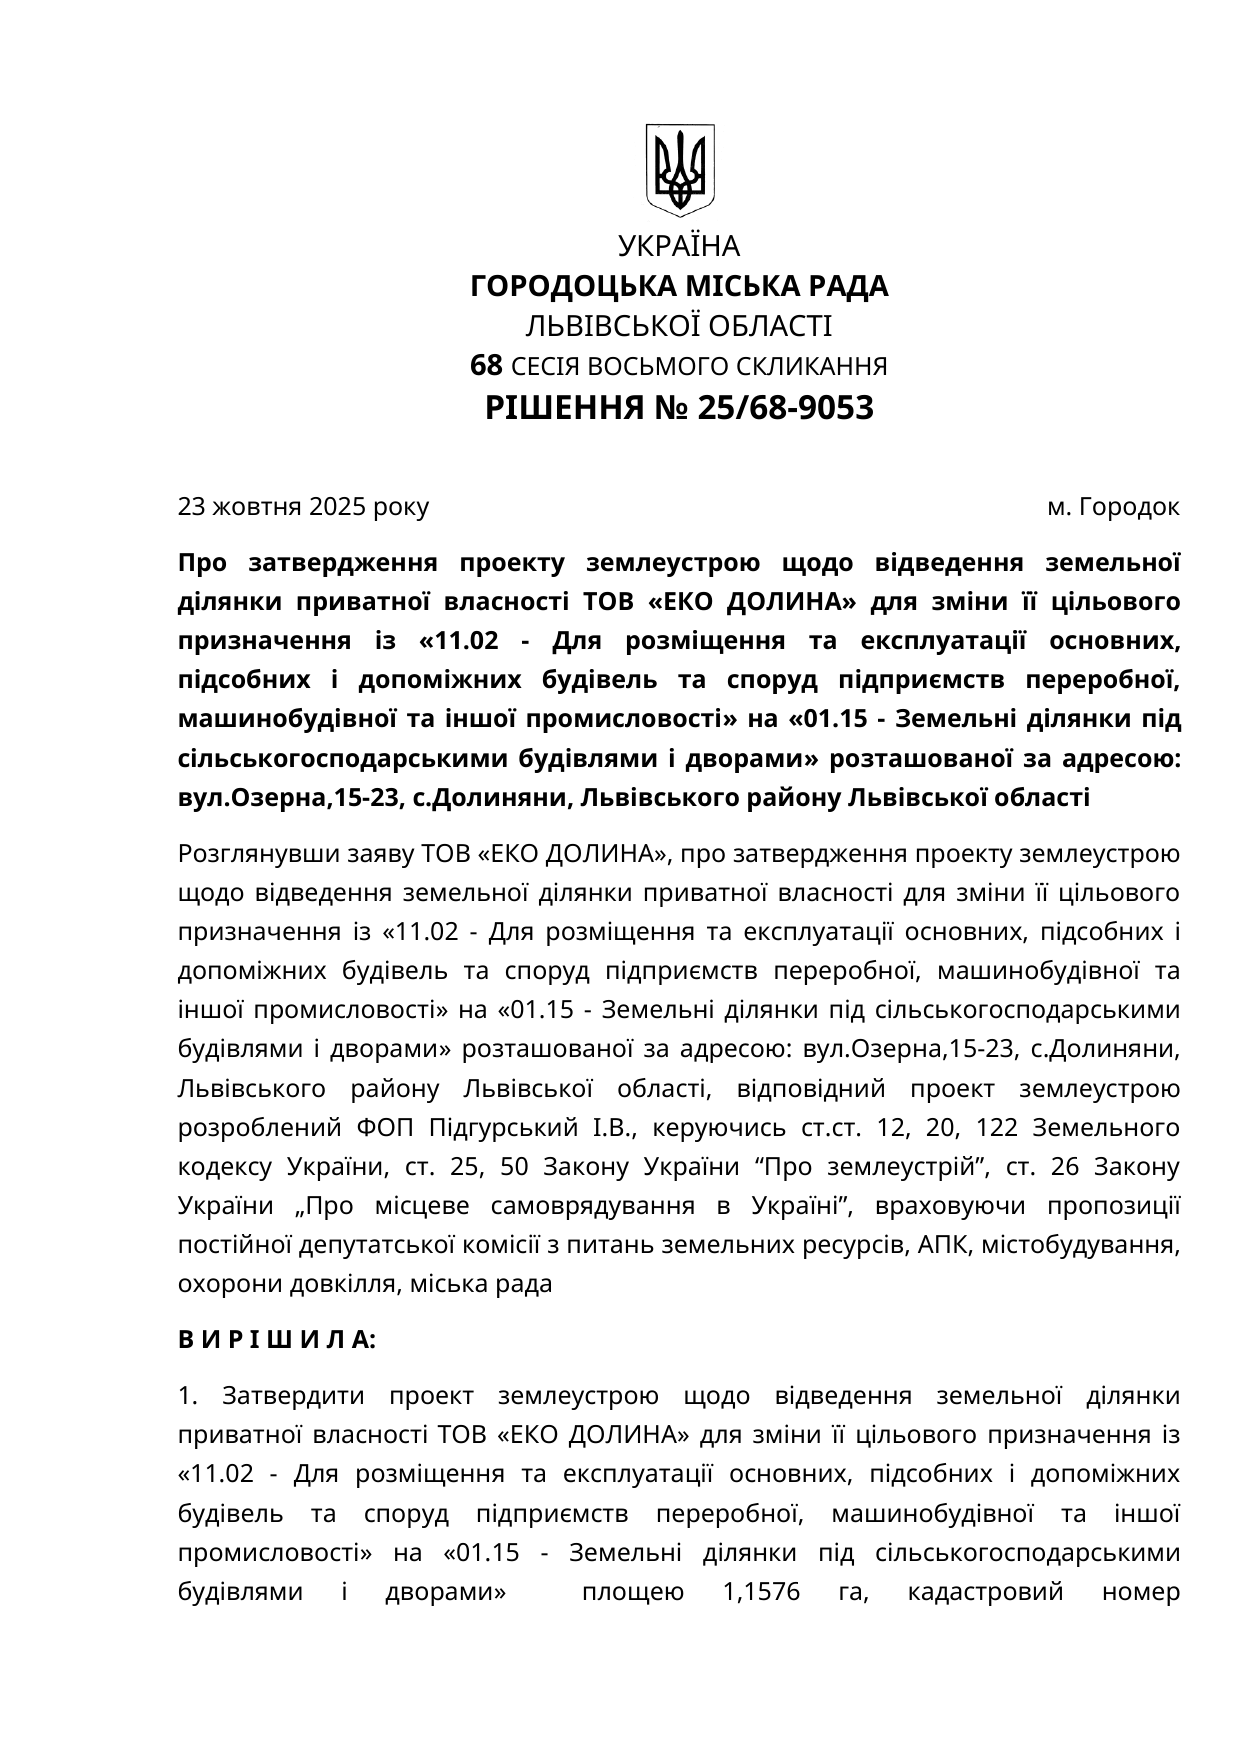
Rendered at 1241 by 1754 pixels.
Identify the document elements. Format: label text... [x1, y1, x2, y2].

text РІШЕННЯ № 25/68-9053 [177, 384, 1181, 429]
picture [633, 118, 726, 222]
text 68 сесія восьмого скликання [177, 344, 1181, 384]
text 23 жовтня 2025 року м. Городок [177, 488, 1181, 523]
text В И Р І Ш И Л А: [177, 1322, 1182, 1356]
text Про затвердження проекту землеустрою щодо відведення земельної ділянки приватної власності ТОВ «ЕКО ДОЛИНА» для зміни її цільового призначення із «11.02 - Для розміщення та експлуатації основних, підсобних і допоміжних будівель та споруд підприємств переробної, машинобудівної та іншої промисловості» на «01.15 - Земельні ділянки під сільськогосподарськими будівлями і дворами» розташованої за адресою: вул.Озерна,15-23, с.Долиняни, Львівського району Львівської області [177, 544, 1182, 813]
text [177, 1378, 1182, 1608]
text ЛЬВІВСЬКОЇ ОБЛАСТІ [177, 305, 1181, 344]
text УКРАЇНА [177, 225, 1181, 265]
text Розглянувши заяву ТОВ «ЕКО ДОЛИНА», про затвердження проекту землеустрою щодо відведення земельної ділянки приватної власності для зміни її цільового призначення із «11.02 - Для розміщення та експлуатації основних, підсобних і допоміжних будівель та споруд підприємств переробної, машинобудівної та іншої промисловості» на «01.15 - Земельні ділянки під сільськогосподарськими будівлями і дворами» розташованої за адресою: вул.Озерна,15-23, с.Долиняни, Львівського району Львівської області, відповідний проект землеустрою розроблений ФОП Підгурський І.В., керуючись ст.ст. 12, 20, 122 Земельного кодексу України, ст. 25, 50 Закону України “Про землеустрій”, ст. 26 Закону України „Про місцеве самоврядування в Україні”, враховуючи пропозиції постійної депутатської комісії з питань земельних ресурсів, АПК, містобудування, охорони довкілля, міська рада [177, 835, 1182, 1300]
text ГОРОДОЦЬКА МІСЬКА РАДА [177, 265, 1181, 305]
